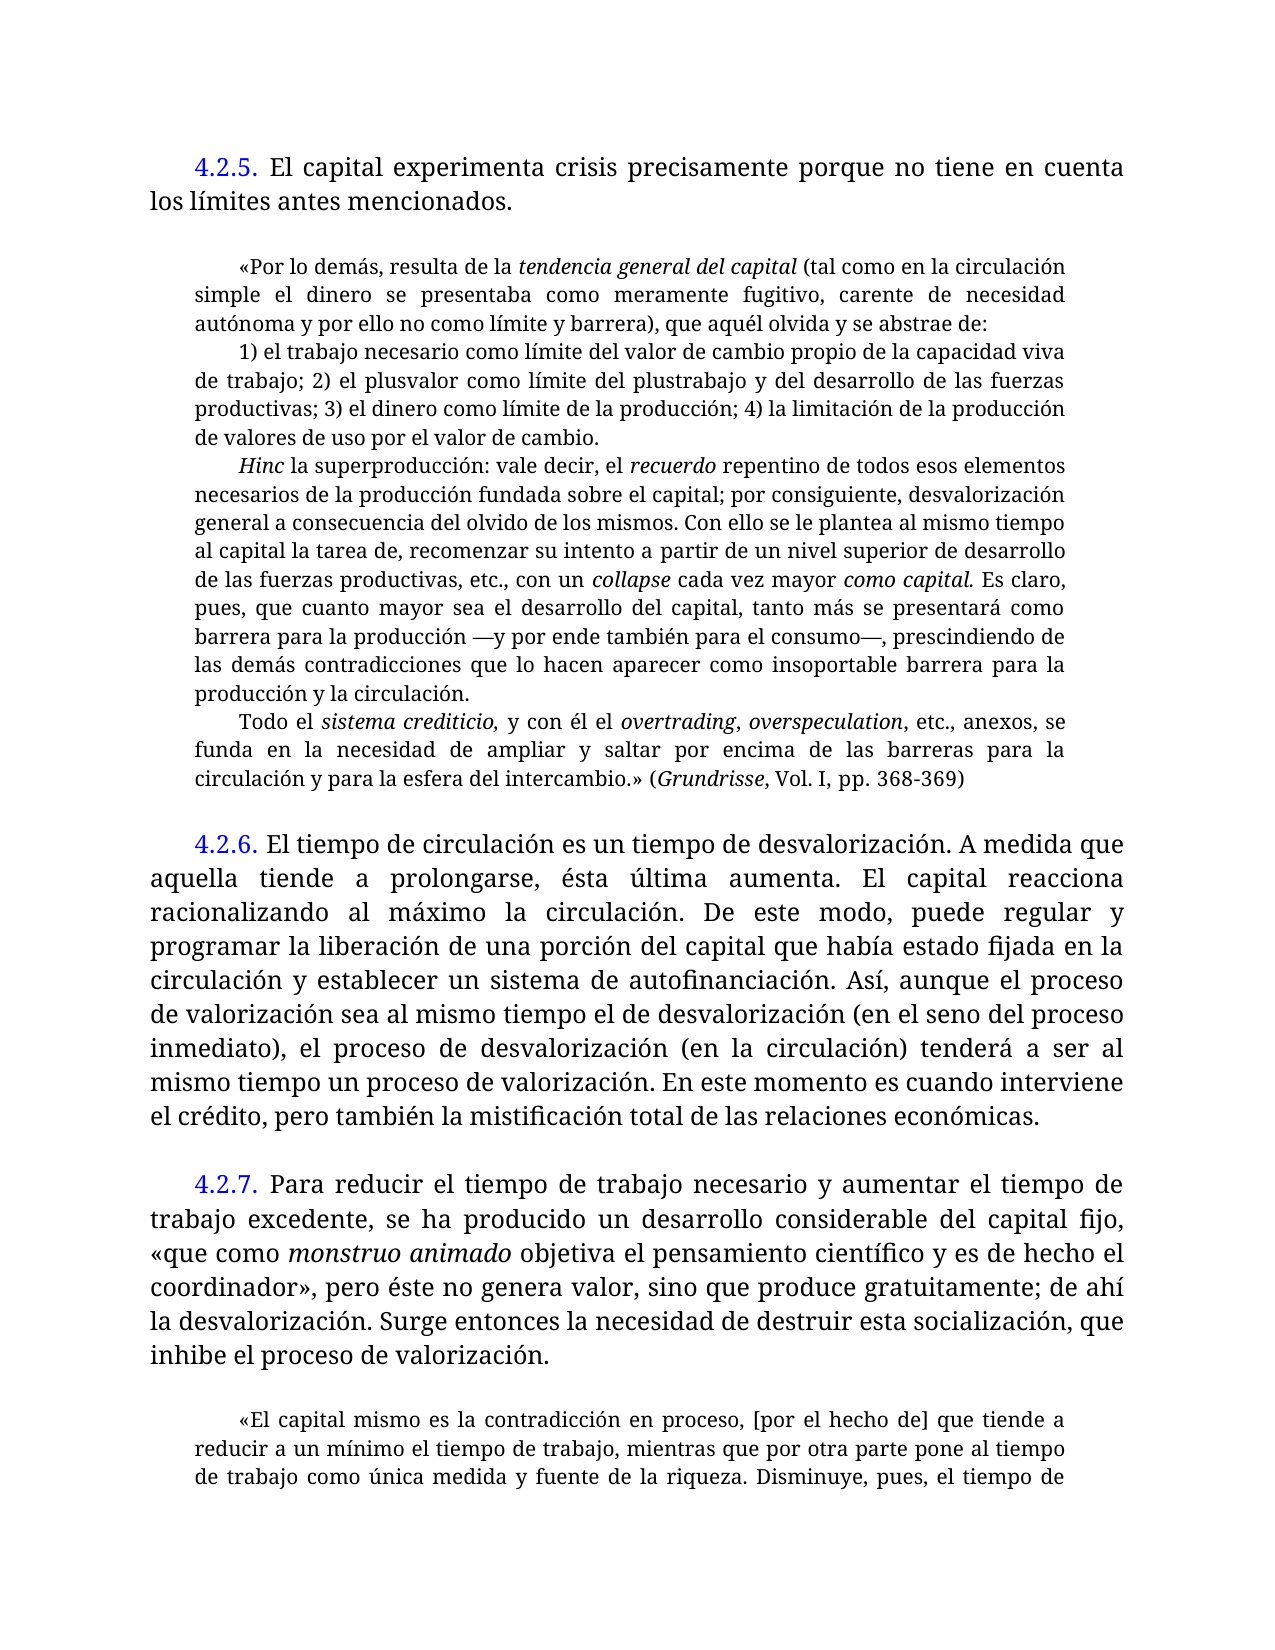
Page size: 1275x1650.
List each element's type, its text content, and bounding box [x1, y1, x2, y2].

text Hinc la superproducción: vale decir, el recuerdo repentino de todos esos elementos necesarios de la producción fundada sobre el capital; por consiguiente, desvalorización general a consecuencia del olvido de los mismos. Con ello se le plantea al mismo tiempo al capital la tarea de, recomenzar su intento a partir de un nivel superior de desarrollo de las fuerzas productivas, etc., con un collapse cada vez mayor como capital. Es claro, pues, que cuanto mayor sea el desarrollo del capital, tanto más se presentará como barrera para la producción —y por ende también para el consumo—, prescindiendo de las demás contradicciones que lo hacen aparecer como insoportable barrera para la producción y la circulación. [194, 451, 1066, 707]
text 1) el trabajo necesario como límite del valor de cambio propio de la capacidad viva de trabajo; 2) el plusvalor como límite del plustrabajo y del desarrollo de las fuerzas productivas; 3) el dinero como límite de la producción; 4) la limitación de la producción de valores de uso por el valor de cambio. [194, 337, 1066, 451]
text 4.2.5. El capital experimenta crisis precisamente porque no tiene en cuenta los límites antes mencionados. [150, 150, 1125, 218]
text 4.2.7. Para reducir el tiempo de trabajo necesario y aumentar el tiempo de trabajo excedente, se ha producido un desarrollo considerable del capital fijo, «que como monstruo animado objetiva el pensamiento científico y es de hecho el coordinador», pero éste no genera valor, sino que produce gratuitamente; de ahí la desvalorización. Surge entonces la necesidad de destruir esta socialización, que inhibe el proceso de valorización. [150, 1167, 1125, 1372]
text 4.2.6. El tiempo de circulación es un tiempo de desvalorización. A medida que aquella tiende a prolongarse, ésta última aumenta. El capital reacciona racionalizando al máximo la circulación. De este modo, puede regular y programar la liberación de una porción del capital que había estado fijada en la circulación y establecer un sistema de autofinanciación. Así, aunque el proceso de valorización sea al mismo tiempo el de desvalorización (en el seno del proceso inmediato), el proceso de desvalorización (en la circulación) tenderá a ser al mismo tiempo un proceso de valorización. En este momento es cuando interviene el crédito, pero también la mistificación total de las relaciones económicas. [150, 827, 1125, 1133]
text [194, 1406, 1066, 1491]
text «Por lo demás, resulta de la tendencia general del capital (tal como en la circulación simple el dinero se presentaba como meramente fugitivo, carente de necesidad autónoma y por ello no como límite y barrera), que aquél olvida y se abstrae de: [194, 252, 1066, 337]
text Todo el sistema crediticio, y con él el overtrading, overspeculation, etc., anexos, se funda en la necesidad de ampliar y saltar por encima de las barreras para la circulación y para la esfera del intercambio.» (Grundrisse, Vol. Ι, pp. 368-369) [194, 707, 1066, 792]
